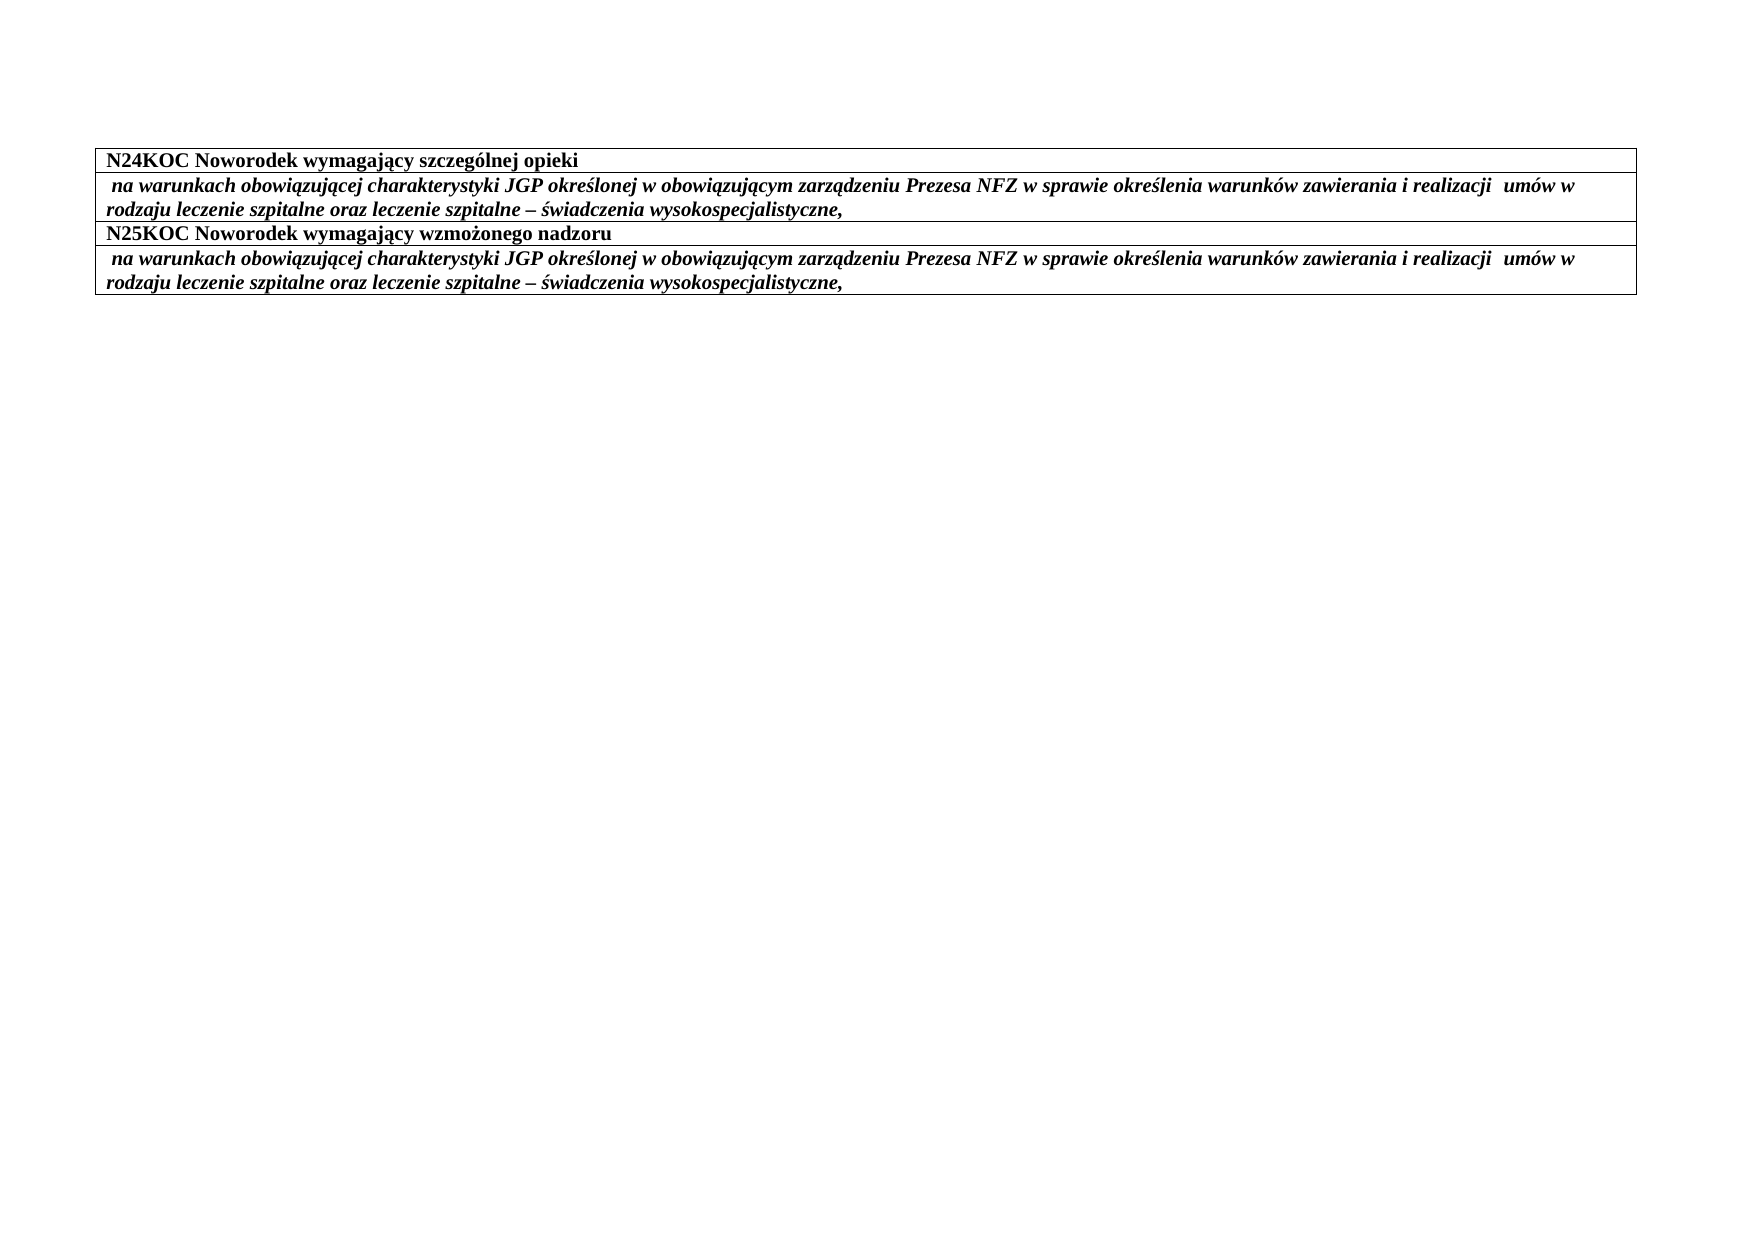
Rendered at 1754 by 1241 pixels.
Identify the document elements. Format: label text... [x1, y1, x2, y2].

table_cell N25KOC Noworodek wymagający wzmożonego nadzoru [96, 222, 1636, 245]
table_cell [96, 173, 1636, 221]
table_cell N24KOC Noworodek wymagający szczególnej opieki [96, 149, 1636, 172]
